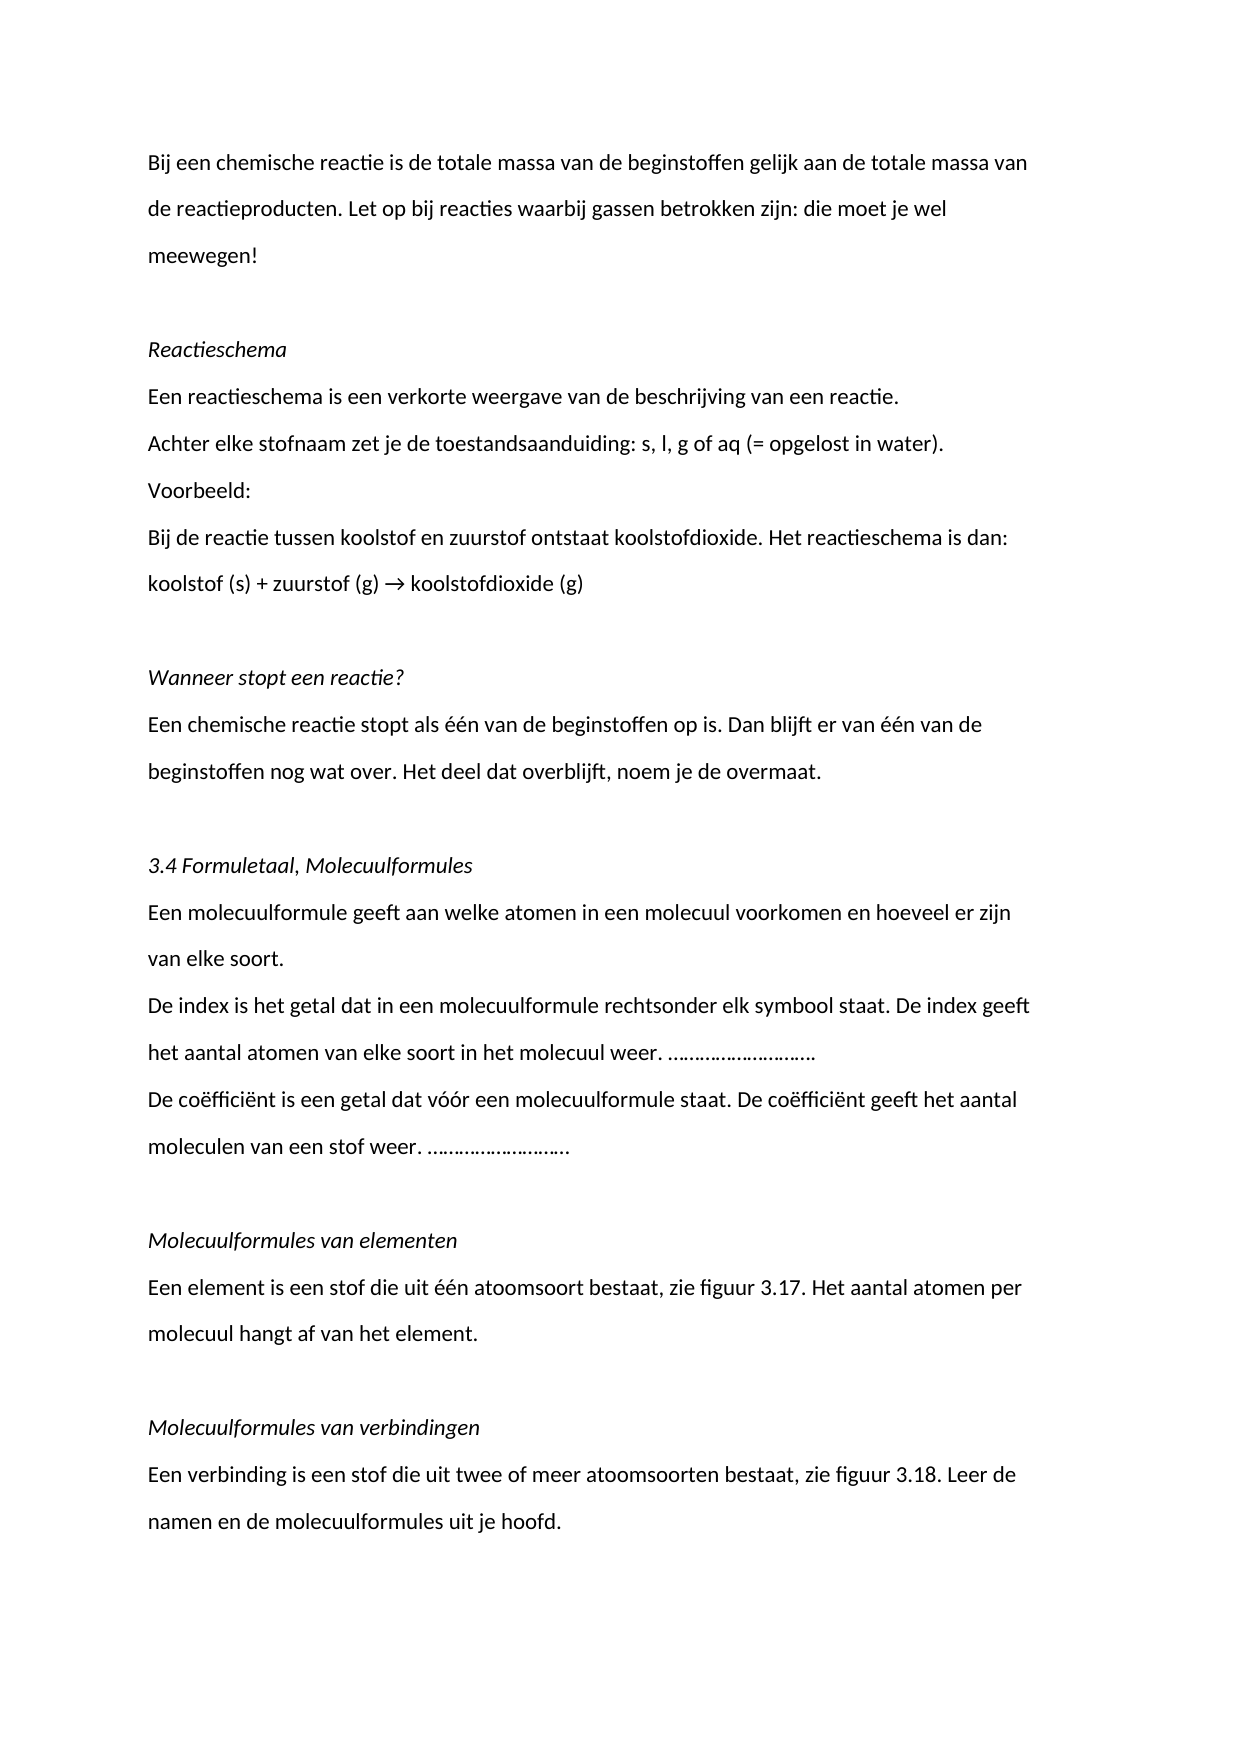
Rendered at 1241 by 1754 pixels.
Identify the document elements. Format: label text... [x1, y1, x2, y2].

text moleculen van een stof weer. ……………………… [148, 1132, 1093, 1160]
text Wanneer stopt een reactie? [148, 663, 1093, 691]
text koolstof (s) + zuurstof (g) → koolstofdioxide (g) [148, 569, 1093, 597]
text namen en de molecuulformules uit je hoofd. [148, 1507, 1093, 1535]
text Molecuulformules van verbindingen [148, 1413, 1093, 1441]
text Een molecuulformule geeft aan welke atomen in een molecuul voorkomen en hoeveel er zijn [148, 898, 1093, 926]
text Een reactieschema is een verkorte weergave van de beschrijving van een reactie. [148, 382, 1093, 410]
text het aantal atomen van elke soort in het molecuul weer. ………………………. [148, 1038, 1093, 1066]
text De index is het getal dat in een molecuulformule rechtsonder elk symbool staat. De index geeft [148, 991, 1093, 1019]
text beginstoffen nog wat over. Het deel dat overblijft, noem je de overmaat. [148, 757, 1093, 785]
text Molecuulformules van elementen [148, 1226, 1093, 1254]
text De coëfficiënt is een getal dat vóór een molecuulformule staat. De coëfficiënt geeft het aantal [148, 1085, 1093, 1113]
text molecuul hangt af van het element. [148, 1319, 1093, 1347]
text Achter elke stofnaam zet je de toestandsaanduiding: s, l, g of aq (= opgelost in water). [148, 429, 1093, 457]
text Voorbeeld: [148, 476, 1093, 504]
text de reactieproducten. Let op bij reacties waarbij gassen betrokken zijn: die moet je wel [148, 194, 1093, 222]
text meewegen! [148, 241, 1093, 269]
text Een element is een stof die uit één atoomsoort bestaat, zie figuur 3.17. Het aantal atomen per [148, 1273, 1093, 1301]
text van elke soort. [148, 944, 1093, 972]
text Bij de reactie tussen koolstof en zuurstof ontstaat koolstofdioxide. Het reactieschema is dan: [148, 523, 1093, 551]
text 3.4 Formuletaal, Molecuulformules [148, 851, 1093, 879]
text Reactieschema [148, 335, 1093, 363]
text Een verbinding is een stof die uit twee of meer atoomsoorten bestaat, zie figuur 3.18. Leer de [148, 1460, 1093, 1488]
text Een chemische reactie stopt als één van de beginstoffen op is. Dan blijft er van één van de [148, 710, 1093, 738]
text Bij een chemische reactie is de totale massa van de beginstoffen gelijk aan de totale massa van [148, 148, 1093, 176]
